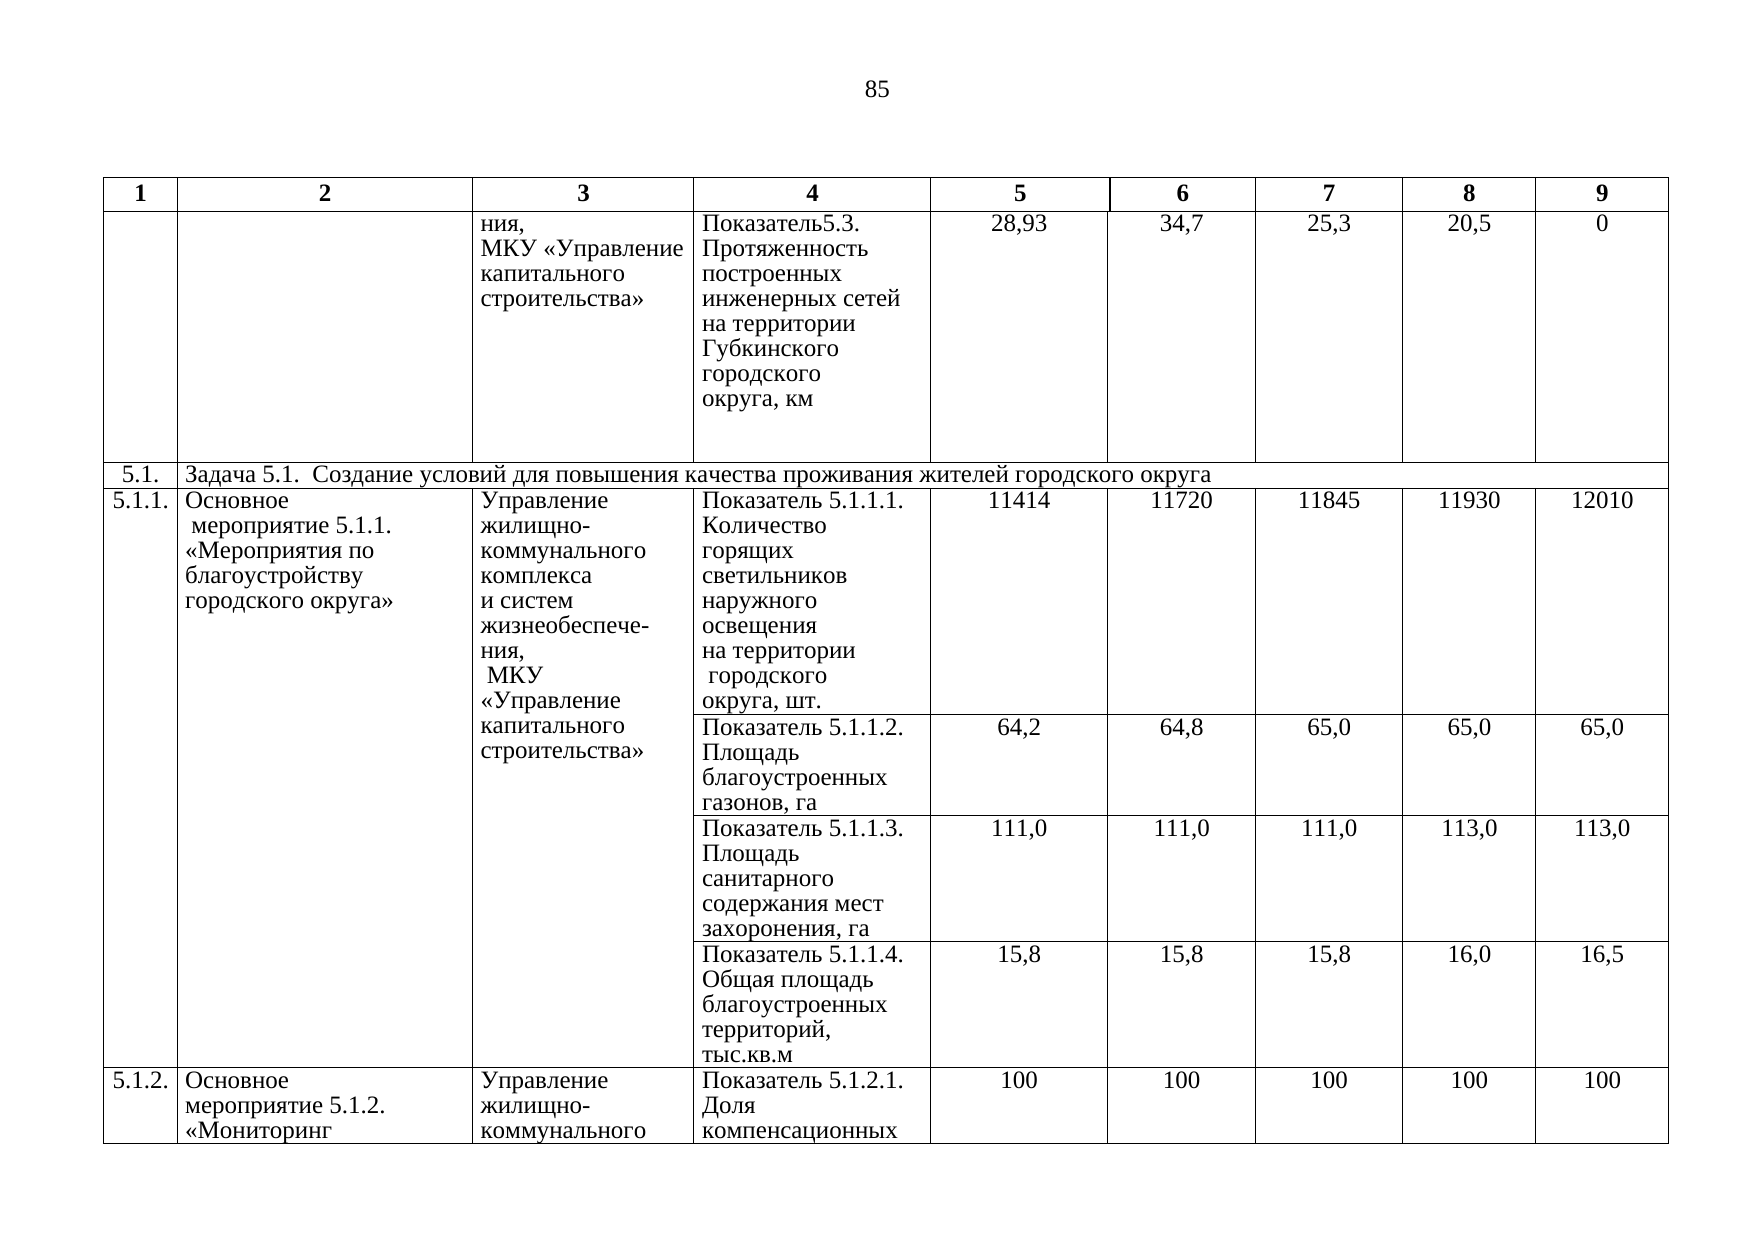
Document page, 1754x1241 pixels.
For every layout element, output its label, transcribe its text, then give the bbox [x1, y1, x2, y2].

table_cell Показатель 5.1.1.3. Площадь санитарного содержания мест захоронения, га [694, 816, 930, 941]
table_cell 16,0 [1403, 942, 1535, 1067]
table_cell 100 [1108, 1068, 1255, 1143]
table_cell 111,0 [1256, 816, 1402, 941]
table_cell 15,8 [931, 942, 1107, 1067]
table_cell Управление жилищно-коммунального комплекса и систем жизнеобеспече-ния, МКУ «Управление капитального строительства» [473, 489, 693, 1067]
table_cell Показатель 5.1.1.4. Общая площадь благоустроенных территорий, тыс.кв.м [694, 942, 930, 1067]
table_cell Показатель 5.1.1.1. Количество горящих светильников наружного освещения на территории городского округа, шт. [694, 489, 930, 714]
table_cell 5.1. [104, 463, 177, 488]
table_cell 25,3 [1256, 212, 1402, 462]
table_cell 100 [931, 1068, 1107, 1143]
table_cell Показатель 5.1.1.2. Площадь благоустроенных газонов, га [694, 715, 930, 815]
table_header 9 [1536, 178, 1668, 211]
table_cell 65,0 [1536, 715, 1668, 815]
table_cell 16,5 [1536, 942, 1668, 1067]
table_cell 20,5 [1403, 212, 1535, 462]
table_header 6 [1111, 178, 1255, 211]
table_cell 64,8 [1108, 715, 1255, 815]
table_header 5 [931, 178, 1109, 211]
table_header 3 [473, 178, 693, 211]
table_cell 65,0 [1403, 715, 1535, 815]
table_cell 15,8 [1108, 942, 1255, 1067]
table_cell 113,0 [1536, 816, 1668, 941]
table_header 7 [1256, 178, 1402, 211]
table_cell 34,7 [1108, 212, 1255, 462]
table_cell 12010 [1536, 489, 1668, 714]
table_cell Задача 5.1. Создание условий для повышения качества проживания жителей городского округа [178, 463, 1668, 488]
table_cell 111,0 [1108, 816, 1255, 941]
table_cell 100 [1536, 1068, 1668, 1143]
table_header 4 [694, 178, 930, 211]
table_cell 64,2 [931, 715, 1107, 815]
table_cell Показатель5.3. Протяженность построенных инженерных сетей на территории Губкинского городского округа, км [694, 212, 930, 462]
table_cell 111,0 [931, 816, 1107, 941]
table_cell 100 [1403, 1068, 1535, 1143]
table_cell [178, 1068, 472, 1143]
table_cell 11414 [931, 489, 1107, 714]
table_header 8 [1403, 178, 1535, 211]
table_cell Основное мероприятие 5.1.1. «Мероприятия по благоустройству городского округа» [178, 489, 472, 1067]
table_cell 65,0 [1256, 715, 1402, 815]
table_cell 0 [1536, 212, 1668, 462]
table_cell 113,0 [1403, 816, 1535, 941]
table_cell 28,93 [931, 212, 1107, 462]
table_cell 11930 [1403, 489, 1535, 714]
table_cell 11845 [1256, 489, 1402, 714]
table_header 1 [104, 178, 177, 211]
table_cell 5.1.1. [104, 489, 177, 1067]
table_header 2 [178, 178, 472, 211]
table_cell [473, 1068, 693, 1143]
table_cell 5.1.2. [104, 1068, 177, 1143]
table_cell 15,8 [1256, 942, 1402, 1067]
table_cell 11720 [1108, 489, 1255, 714]
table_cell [694, 1068, 930, 1143]
table_cell 100 [1256, 1068, 1402, 1143]
